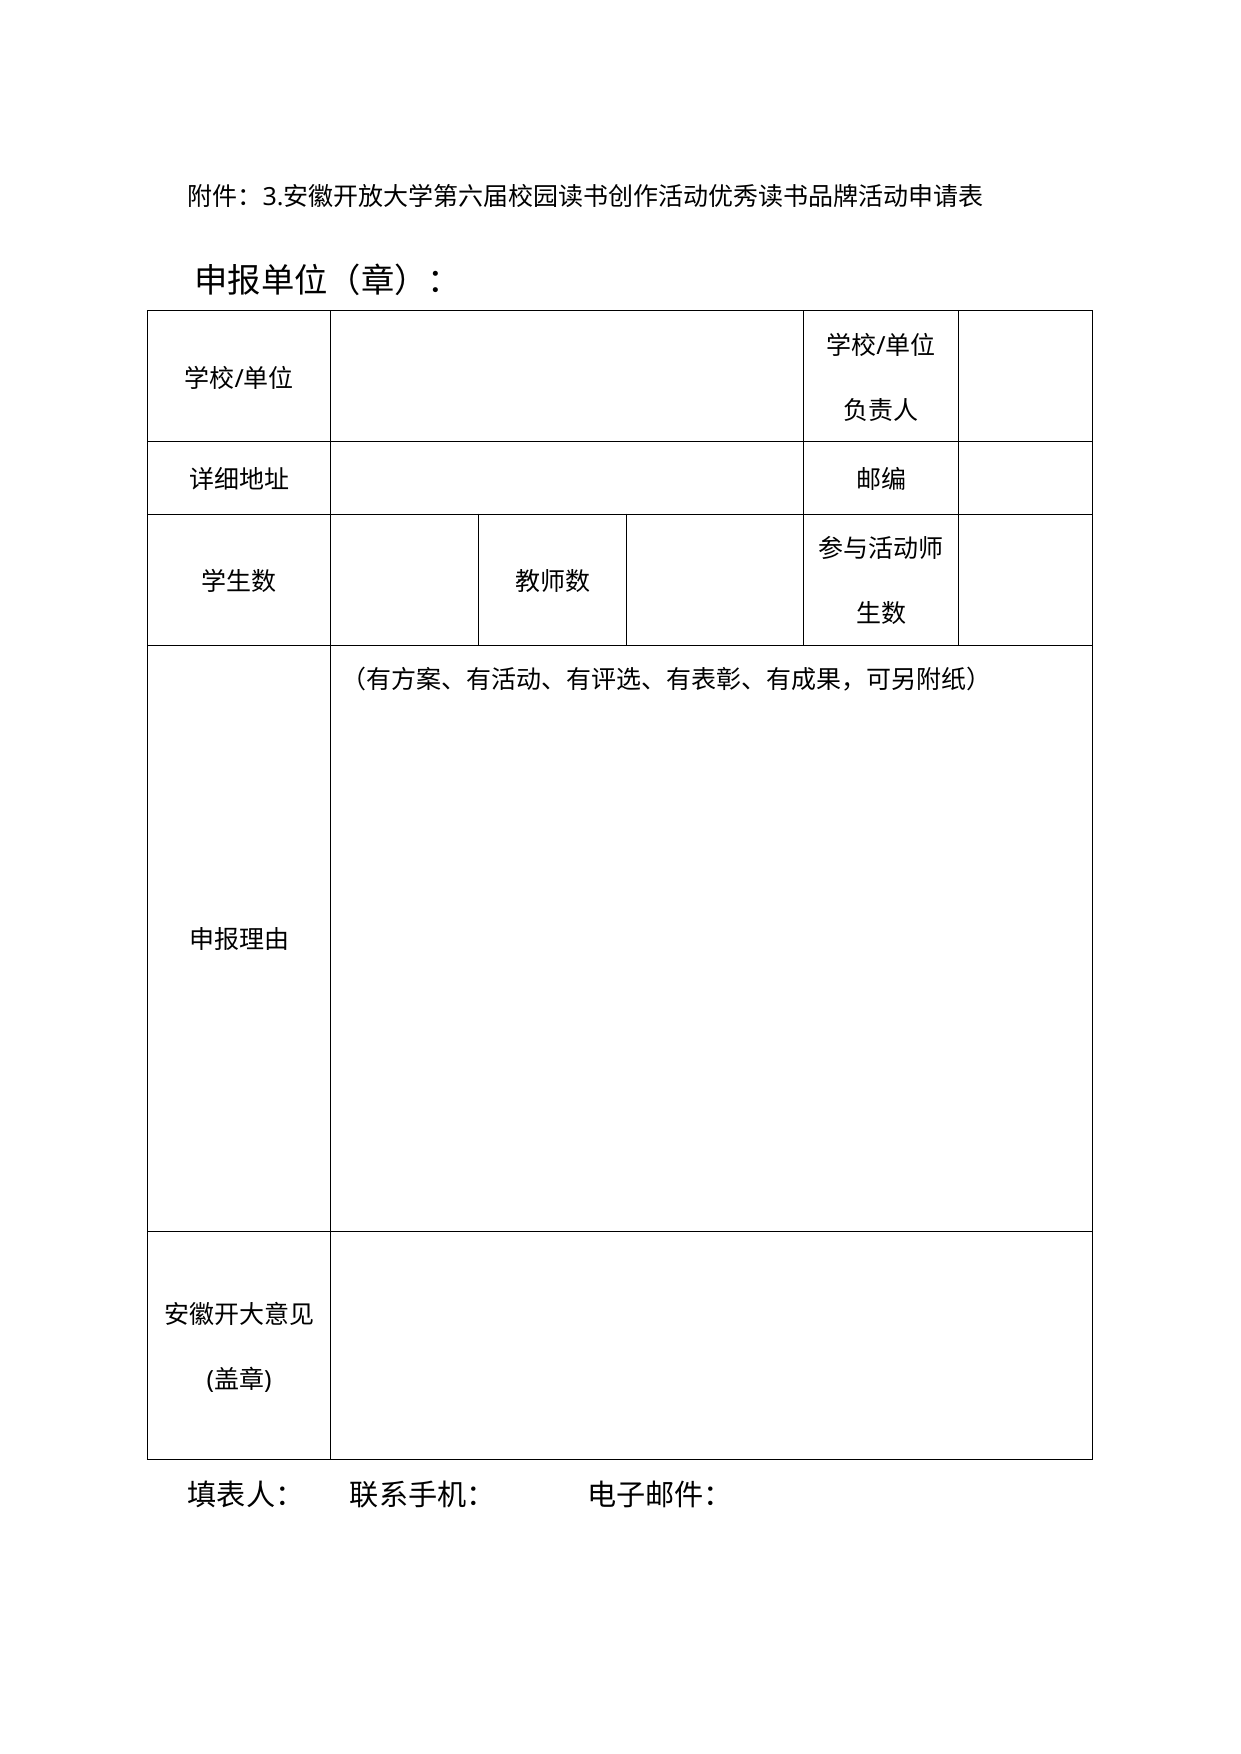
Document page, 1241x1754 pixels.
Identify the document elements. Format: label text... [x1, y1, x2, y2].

table_header [959, 311, 1092, 441]
table_cell 申报理由 [148, 646, 330, 1231]
table_cell 教师数 [479, 515, 626, 644]
table_cell 参与活动师生数 [804, 515, 958, 644]
table_cell 详细地址 [148, 442, 330, 513]
table_cell [959, 515, 1092, 644]
table_header 学校/单位 [148, 311, 330, 441]
table_cell 邮编 [804, 442, 958, 513]
text 填表人： 联系手机： 电子邮件： [187, 1460, 1053, 1525]
table_cell [331, 1232, 1092, 1459]
table_header 学校/单位负责人 [804, 311, 958, 441]
table_cell 安徽开大意见(盖章) [148, 1232, 330, 1459]
table_cell [959, 442, 1092, 513]
table_cell [331, 515, 478, 644]
text 附件：3.安徽开放大学第六届校园读书创作活动优秀读书品牌活动申请表 [187, 162, 1053, 227]
text 申报单位（章）： [161, 245, 1053, 310]
table_cell （有方案、有活动、有评选、有表彰、有成果，可另附纸） [331, 646, 1092, 1231]
table_header [331, 311, 803, 441]
table_cell [627, 515, 803, 644]
table_cell 学生数 [148, 515, 330, 644]
table_cell [331, 442, 803, 513]
